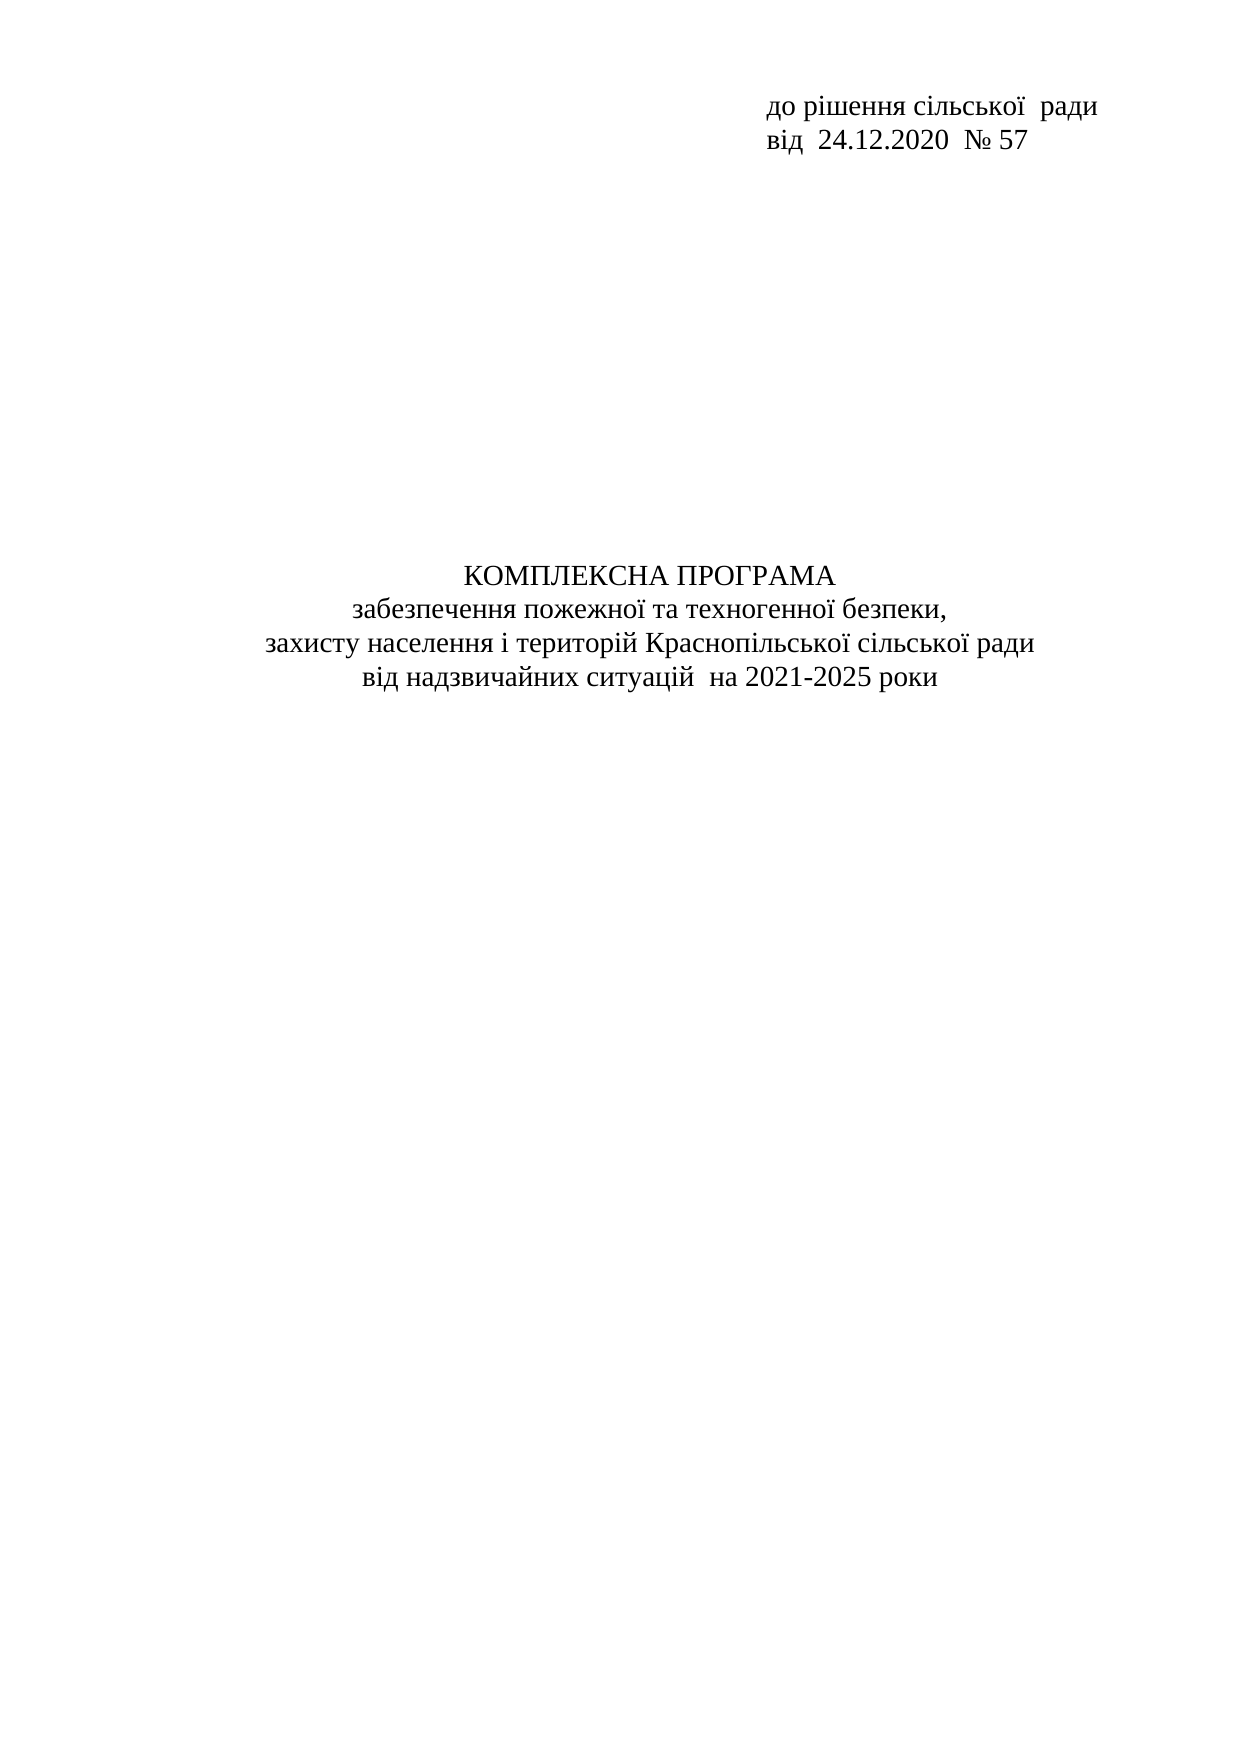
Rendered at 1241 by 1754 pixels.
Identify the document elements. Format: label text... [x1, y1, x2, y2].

text захисту населення і територій Краснопільської сільської ради [148, 625, 1152, 659]
text від 24.12.2020 № 57 [766, 122, 1152, 156]
text забезпечення пожежної та техногенної безпеки, [148, 592, 1152, 625]
text КОМПЛЕКСНА ПРОГРАМА [148, 558, 1152, 592]
text від надзвичайних ситуацій на 2021-2025 роки [148, 659, 1152, 692]
text до рішення сільської ради [766, 88, 1152, 122]
